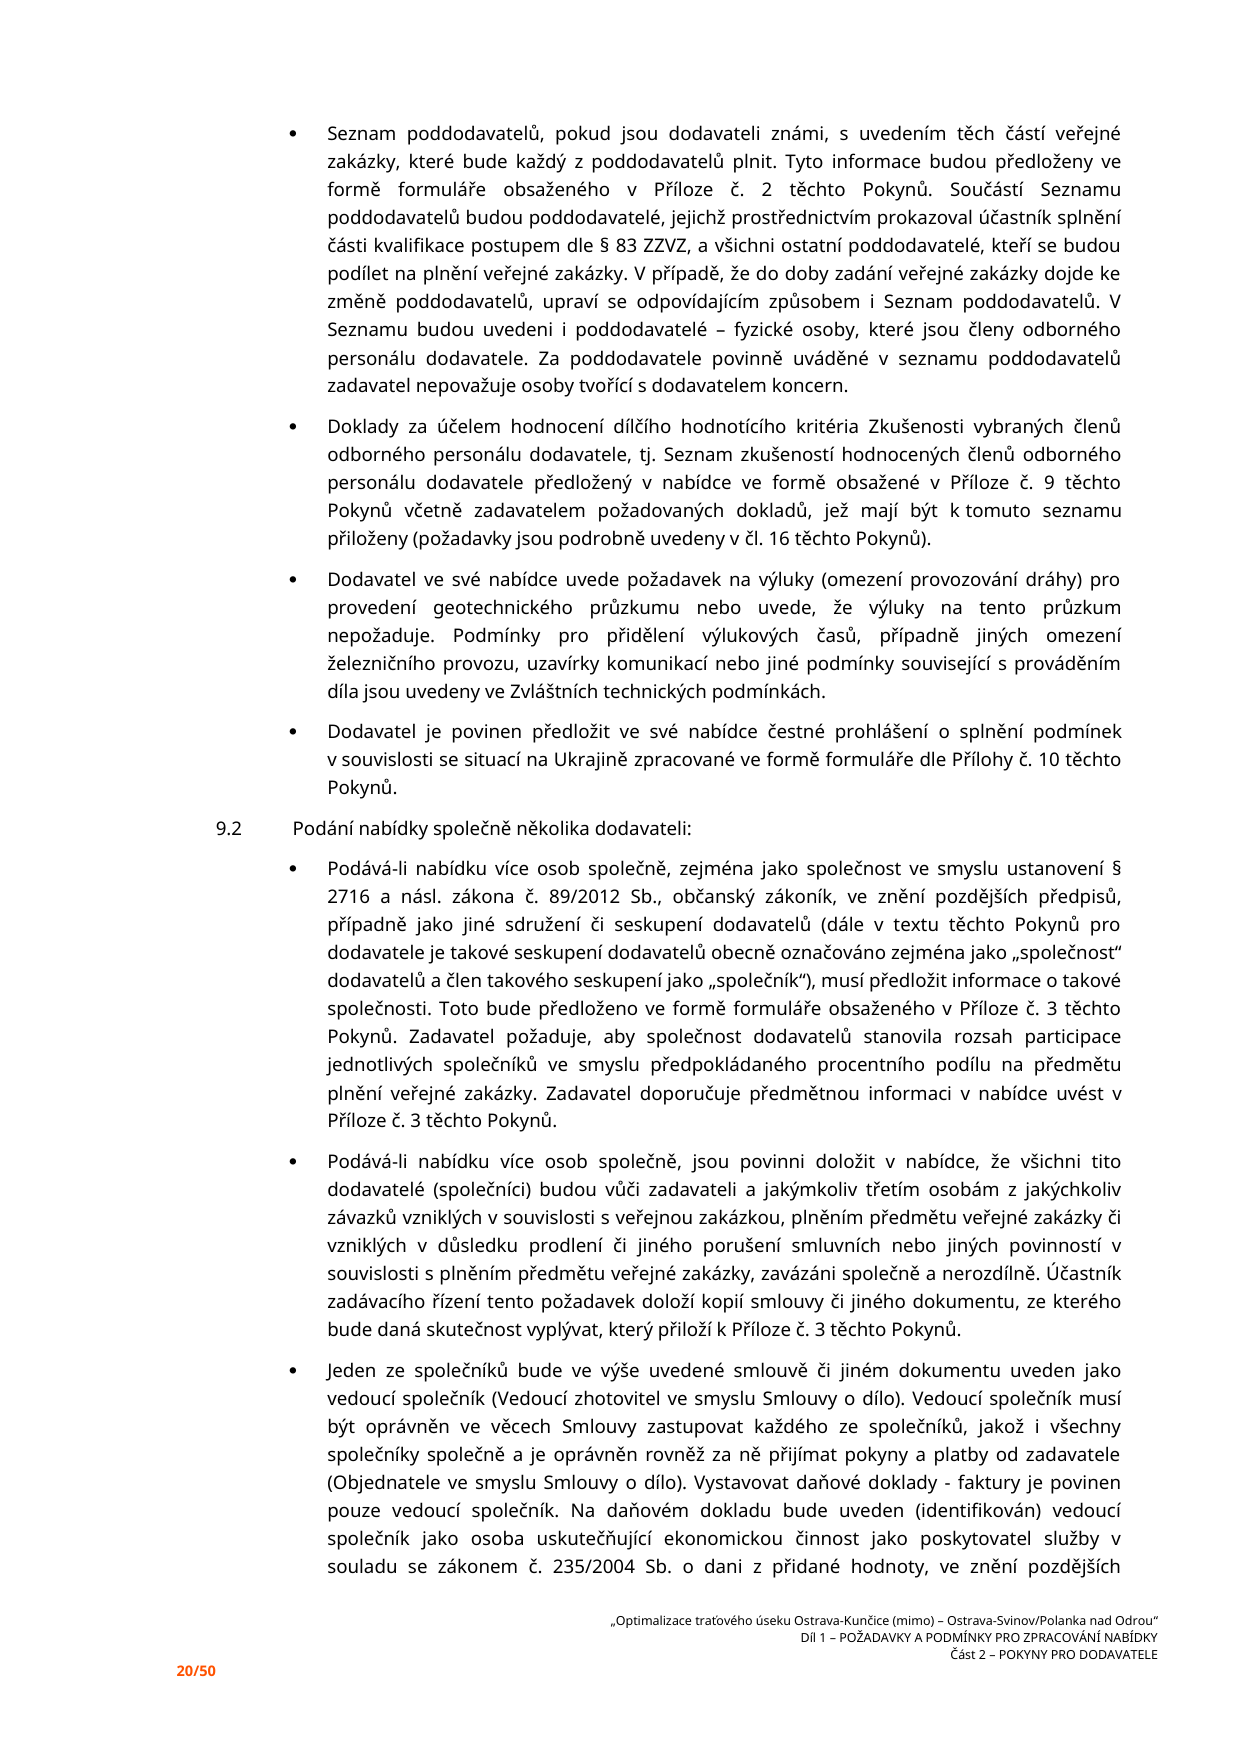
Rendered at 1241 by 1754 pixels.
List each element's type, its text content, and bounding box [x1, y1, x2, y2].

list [289, 1357, 1122, 1579]
list Seznam poddodavatelů, pokud jsou dodavateli známi, s uvedením těch částí veřejné zakázky, které bude každý z poddodavatelů plnit. Tyto informace budou předloženy ve formě formuláře obsaženého v Příloze č. 2 těchto Pokynů. Součástí Seznamu poddodavatelů budou poddodavatelé, jejichž prostřednictvím prokazoval účastník splnění části kvalifikace postupem dle § 83 ZZVZ, a všichni ostatní poddodavatelé, kteří se budou podílet na plnění veřejné zakázky. V případě, že do doby zadání veřejné zakázky dojde ke změně poddodavatelů, upraví se odpovídajícím způsobem i Seznam poddodavatelů. V Seznamu budou uvedeni i poddodavatelé – fyzické osoby, které jsou členy odborného personálu dodavatele. Za poddodavatele povinně uváděné v seznamu poddodavatelů zadavatel nepovažuje osoby tvořící s dodavatelem koncern. [289, 121, 1122, 398]
list Dodavatel ve své nabídce uvede požadavek na výluky (omezení provozování dráhy) pro provedení geotechnického průzkumu nebo uvede, že výluky na tento průzkum nepožaduje. Podmínky pro přidělení výlukových časů, případně jiných omezení železničního provozu, uzavírky komunikací nebo jiné podmínky související s prováděním díla jsou uvedeny ve Zvláštních technických podmínkách. [289, 566, 1122, 703]
text Podání nabídky společně několika dodavateli: [216, 815, 1122, 841]
list Dodavatel je povinen předložit ve své nabídce čestné prohlášení o splnění podmínek v souvislosti se situací na Ukrajině zpracované ve formě formuláře dle Přílohy č. 10 těchto Pokynů. [289, 718, 1122, 800]
list Podává-li nabídku více osob společně, zejména jako společnost ve smyslu ustanovení § 2716 a násl. zákona č. 89/2012 Sb., občanský zákoník, ve znění pozdějších předpisů, případně jako jiné sdružení či seskupení dodavatelů (dále v textu těchto Pokynů pro dodavatele je takové seskupení dodavatelů obecně označováno zejména jako „společnost“ dodavatelů a člen takového seskupení jako „společník“), musí předložit informace o takové společnosti. Toto bude předloženo ve formě formuláře obsaženého v Příloze č. 3 těchto Pokynů. Zadavatel požaduje, aby společnost dodavatelů stanovila rozsah participace jednotlivých společníků ve smyslu předpokládaného procentního podílu na předmětu plnění veřejné zakázky. Zadavatel doporučuje předmětnou informaci v nabídce uvést v Příloze č. 3 těchto Pokynů. [289, 856, 1122, 1133]
list Doklady za účelem hodnocení dílčího hodnotícího kritéria Zkušenosti vybraných členů odborného personálu dodavatele, tj. Seznam zkušeností hodnocených členů odborného personálu dodavatele předložený v nabídce ve formě obsažené v Příloze č. 9 těchto Pokynů včetně zadavatelem požadovaných dokladů, jež mají být k tomuto seznamu přiloženy (požadavky jsou podrobně uvedeny v čl. 16 těchto Pokynů). [289, 413, 1122, 551]
list Podává-li nabídku více osob společně, jsou povinni doložit v nabídce, že všichni tito dodavatelé (společníci) budou vůči zadavateli a jakýmkoliv třetím osobám z jakýchkoliv závazků vzniklých v souvislosti s veřejnou zakázkou, plněním předmětu veřejné zakázky či vzniklých v důsledku prodlení či jiného porušení smluvních nebo jiných povinností v souvislosti s plněním předmětu veřejné zakázky, zavázáni společně a nerozdílně. Účastník zadávacího řízení tento požadavek doloží kopií smlouvy či jiného dokumentu, ze kterého bude daná skutečnost vyplývat, který přiloží k Příloze č. 3 těchto Pokynů. [289, 1148, 1122, 1342]
